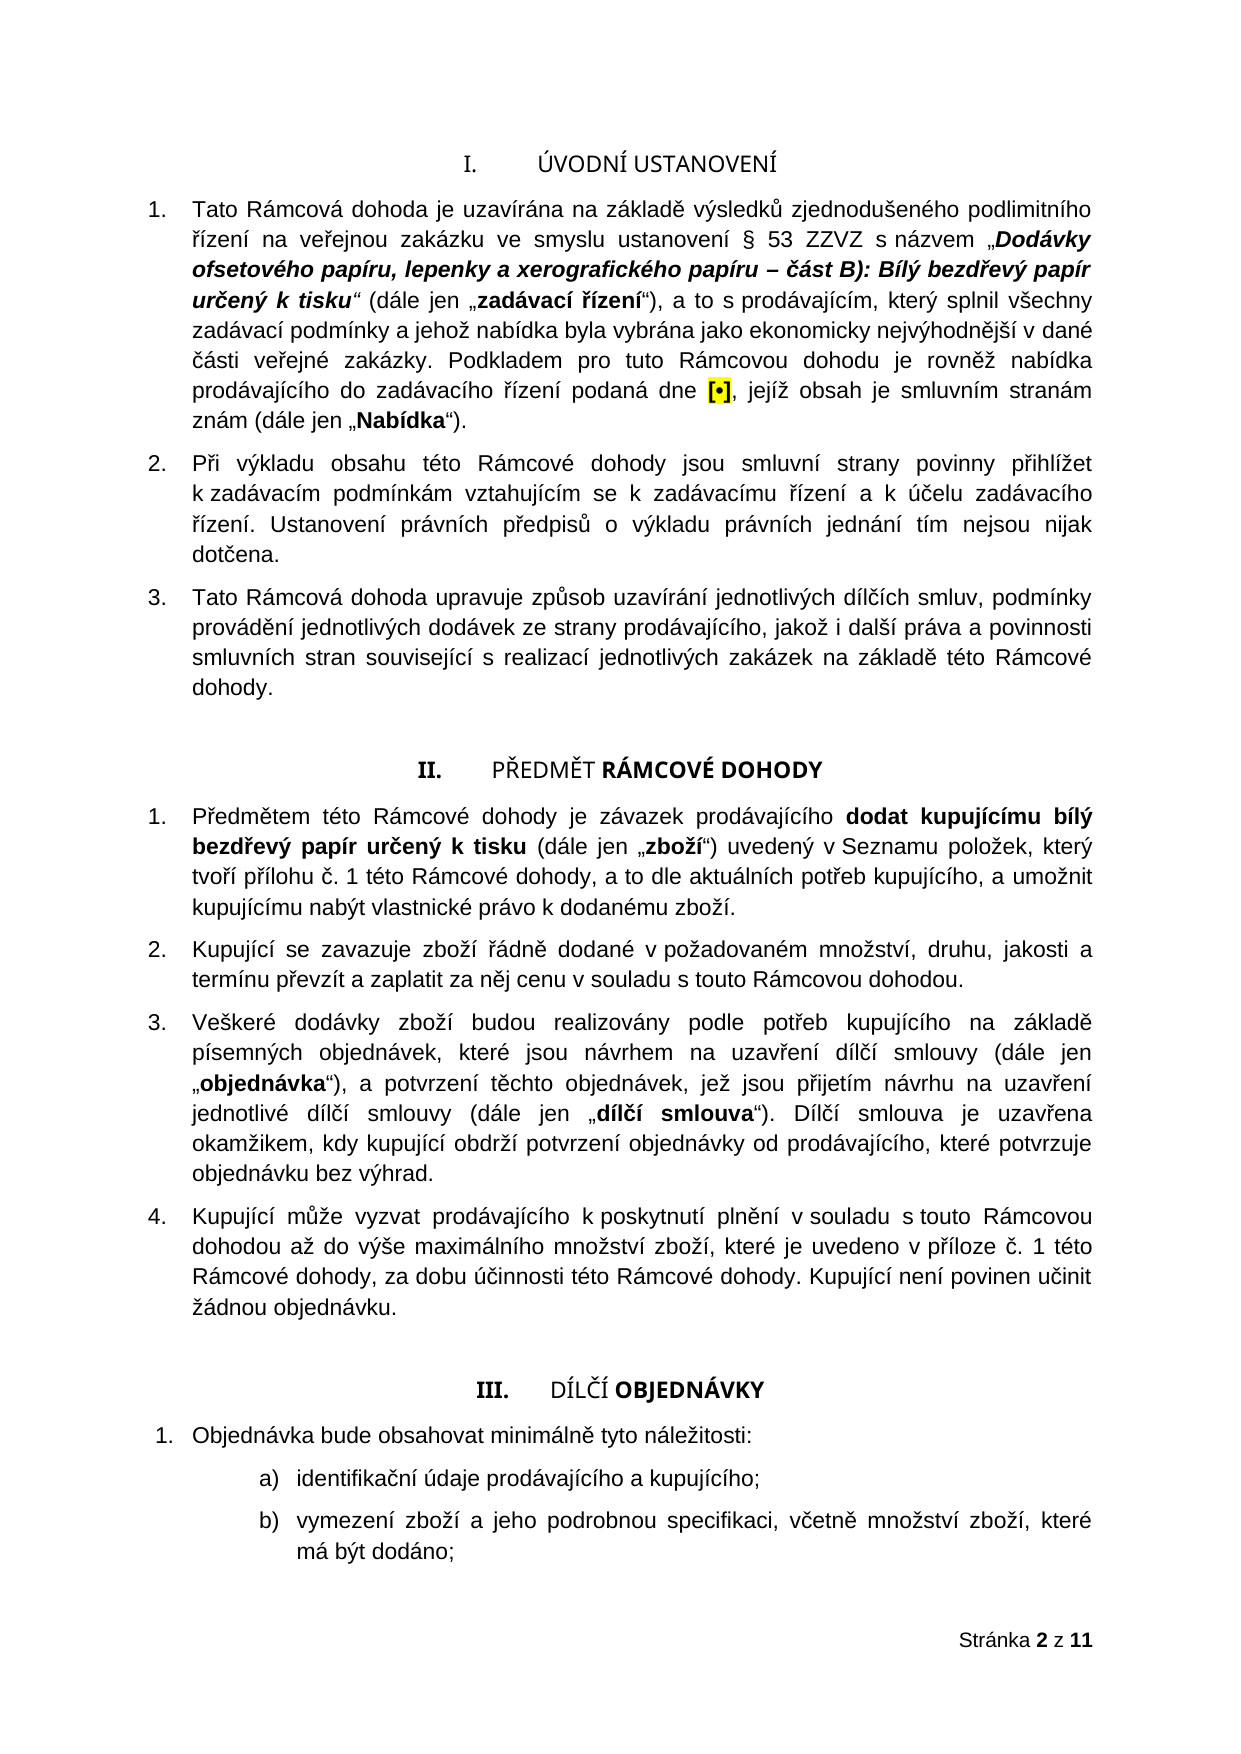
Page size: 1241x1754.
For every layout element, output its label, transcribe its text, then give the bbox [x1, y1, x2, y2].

list Kupující může vyzvat prodávajícího k poskytnutí plnění v souladu s touto Rámcovou dohodou až do výše maximálního množství zboží, které je uvedeno v příloze č. 1 této Rámcové dohody, za dobu účinnosti této Rámcové dohody. Kupující není povinen učinit žádnou objednávku. [148, 1203, 1093, 1320]
list Veškeré dodávky zboží budou realizovány podle potřeb kupujícího na základě písemných objednávek, které jsou návrhem na uzavření dílčí smlouvy (dále jen „objednávka“), a potvrzení těchto objednávek, jež jsou přijetím návrhu na uzavření jednotlivé dílčí smlouvy (dále jen „dílčí smlouva“). Dílčí smlouva je uzavřena okamžikem, kdy kupující obdrží potvrzení objednávky od prodávajícího, které potvrzuje objednávku bez výhrad. [148, 1009, 1093, 1186]
list Objednávka bude obsahovat minimálně tyto náležitosti: [155, 1422, 1093, 1448]
list I. ÚVODNÍ USTANOVENÍ [148, 148, 1093, 179]
list Předmětem této Rámcové dohody je závazek prodávajícího dodat kupujícímu bílý bezdřevý papír určený k tisku (dále jen „zboží“) uvedený v Seznamu položek, který tvoří přílohu č. 1 této Rámcové dohody, a to dle aktuálních potřeb kupujícího, a umožnit kupujícímu nabýt vlastnické právo k dodanému zboží. [148, 803, 1093, 920]
list identifikační údaje prodávajícího a kupujícího; [259, 1465, 1093, 1491]
list Tato Rámcová dohoda upravuje způsob uzavírání jednotlivých dílčích smluv, podmínky provádění jednotlivých dodávek ze strany prodávajícího, jakož i další práva a povinnosti smluvních stran související s realizací jednotlivých zakázek na základě této Rámcové dohody. [148, 583, 1093, 701]
list Při výkladu obsahu této Rámcové dohody jsou smluvní strany povinny přihlížet k zadávacím podmínkám vztahujícím se k zadávacímu řízení a k účelu zadávacího řízení. Ustanovení právních předpisů o výkladu právních jednání tím nejsou nijak dotčena. [148, 450, 1093, 567]
list III. DÍLČÍ OBJEDNÁVKY [148, 1374, 1093, 1405]
list II. PŘEDMĚT RÁMCOVÉ DOHODY [148, 754, 1093, 786]
list Tato Rámcová dohoda je uzavírána na základě výsledků zjednodušeného podlimitního řízení na veřejnou zakázku ve smyslu ustanovení § 53 ZZVZ s názvem „Dodávky ofsetového papíru, lepenky a xerografického papíru – část B): Bílý bezdřevý papír určený k tisku“ (dále jen „zadávací řízení“), a to s prodávajícím, který splnil všechny zadávací podmínky a jehož nabídka byla vybrána jako ekonomicky nejvýhodnější v dané části veřejné zakázky. Podkladem pro tuto Rámcovou dohodu je rovněž nabídka prodávajícího do zadávacího řízení podaná dne [•], jejíž obsah je smluvním stranám znám (dále jen „Nabídka“). [148, 196, 1093, 434]
list Kupující se zavazuje zboží řádně dodané v požadovaném množství, druhu, jakosti a termínu převzít a zaplatit za něj cenu v souladu s touto Rámcovou dohodou. [148, 936, 1093, 993]
list vymezení zboží a jeho podrobnou specifikaci, včetně množství zboží, které má být dodáno; [259, 1507, 1093, 1564]
